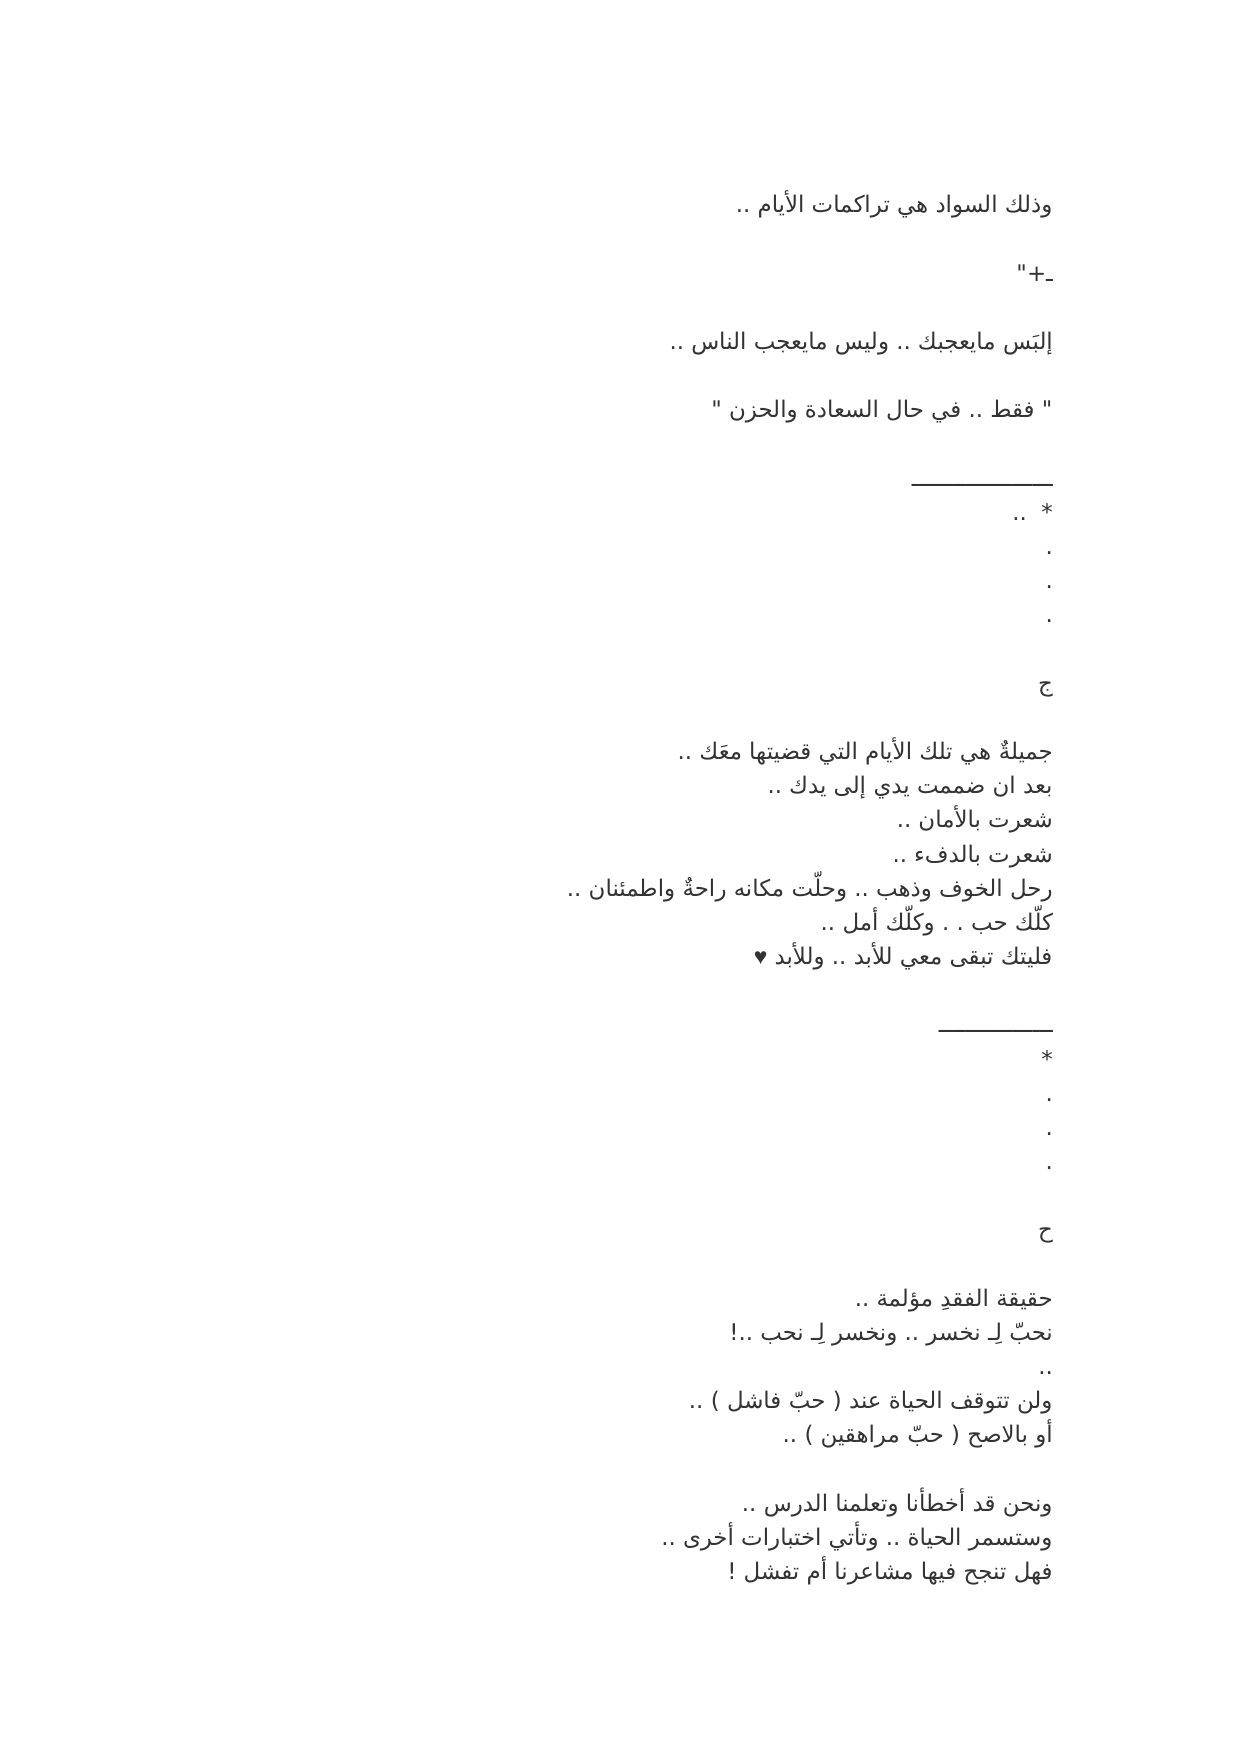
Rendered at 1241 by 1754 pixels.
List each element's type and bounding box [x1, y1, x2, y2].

text [187, 150, 1053, 1585]
